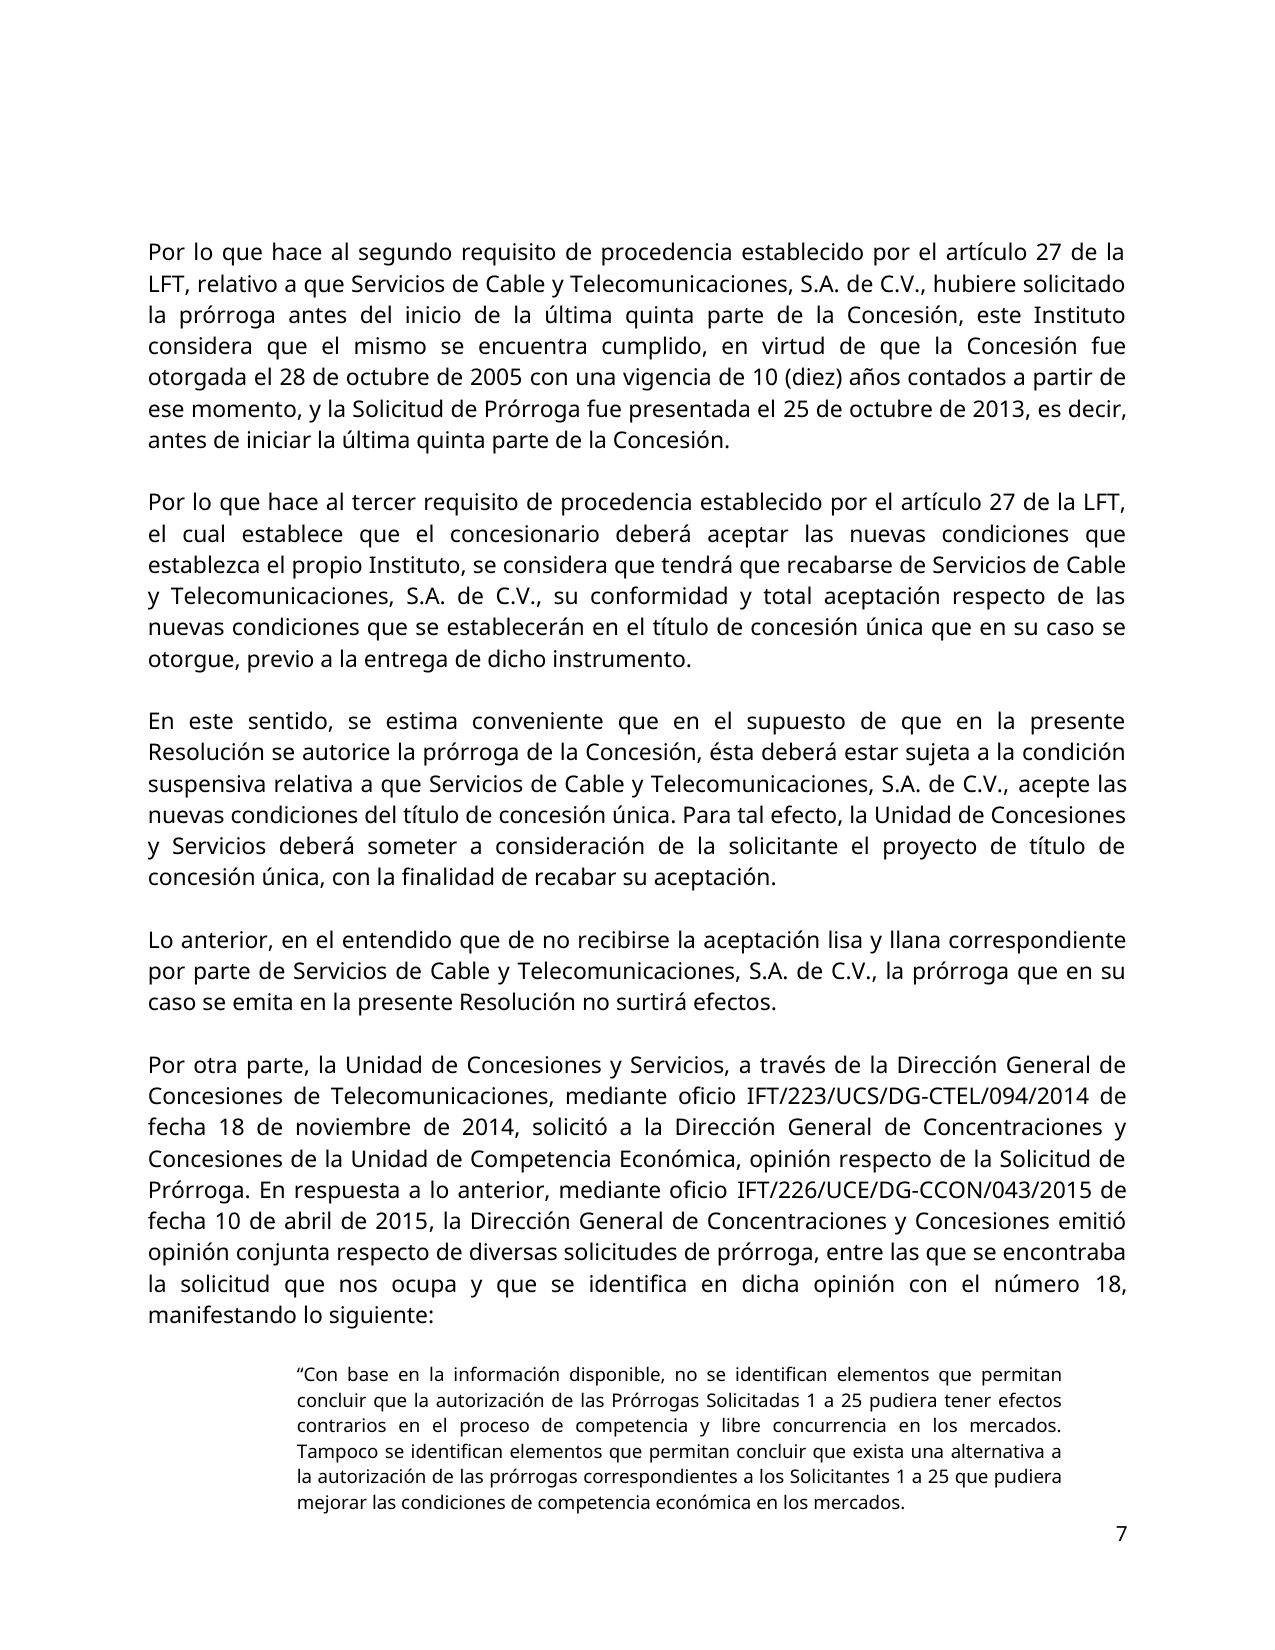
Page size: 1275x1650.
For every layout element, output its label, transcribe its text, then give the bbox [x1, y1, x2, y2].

text “Con base en la información disponible, no se identifican elementos que permitan concluir que la autorización de las Prórrogas Solicitadas 1 a 25 pudiera tener efectos contrarios en el proceso de competencia y libre concurrencia en los mercados. Tampoco se identifican elementos que permitan concluir que exista una alternativa a la autorización de las prórrogas correspondientes a los Solicitantes 1 a 25 que pudiera mejorar las condiciones de competencia económica en los mercados. [297, 1361, 1063, 1514]
text Por otra parte, la Unidad de Concesiones y Servicios, a través de la Dirección General de Concesiones de Telecomunicaciones, mediante oficio IFT/223/UCS/DG-CTEL/094/2014 de fecha 18 de noviembre de 2014, solicitó a la Dirección General de Concentraciones y Concesiones de la Unidad de Competencia Económica, opinión respecto de la Solicitud de Prórroga. En respuesta a lo anterior, mediante oficio IFT/226/UCE/DG-CCON/043/2015 de fecha 10 de abril de 2015, la Dirección General de Concentraciones y Concesiones emitió opinión conjunta respecto de diversas solicitudes de prórroga, entre las que se encontraba la solicitud que nos ocupa y que se identifica en dicha opinión con el número 18, manifestando lo siguiente: [148, 1049, 1127, 1330]
text Por lo que hace al tercer requisito de procedencia establecido por el artículo 27 de la LFT, el cual establece que el concesionario deberá aceptar las nuevas condiciones que establezca el propio Instituto, se considera que tendrá que recabarse de Servicios de Cable y Telecomunicaciones, S.A. de C.V., su conformidad y total aceptación respecto de las nuevas condiciones que se establecerán en el título de concesión única que en su caso se otorgue, previo a la entrega de dicho instrumento. [148, 486, 1127, 674]
text Lo anterior, en el entendido que de no recibirse la aceptación lisa y llana correspondiente por parte de Servicios de Cable y Telecomunicaciones, S.A. de C.V., la prórroga que en su caso se emita en la presente Resolución no surtirá efectos. [148, 924, 1127, 1018]
text Por lo que hace al segundo requisito de procedencia establecido por el artículo 27 de la LFT, relativo a que Servicios de Cable y Telecomunicaciones, S.A. de C.V., hubiere solicitado la prórroga antes del inicio de la última quinta parte de la Concesión, este Instituto considera que el mismo se encuentra cumplido, en virtud de que la Concesión fue otorgada el 28 de octubre de 2005 con una vigencia de 10 (diez) años contados a partir de ese momento, y la Solicitud de Prórroga fue presentada el 25 de octubre de 2013, es decir, antes de iniciar la última quinta parte de la Concesión. [148, 236, 1127, 455]
text En este sentido, se estima conveniente que en el supuesto de que en la presente Resolución se autorice la prórroga de la Concesión, ésta deberá estar sujeta a la condición suspensiva relativa a que Servicios de Cable y Telecomunicaciones, S.A. de C.V., acepte las nuevas condiciones del título de concesión única. Para tal efecto, la Unidad de Concesiones y Servicios deberá someter a consideración de la solicitante el proyecto de título de concesión única, con la finalidad de recabar su aceptación. [148, 705, 1127, 893]
